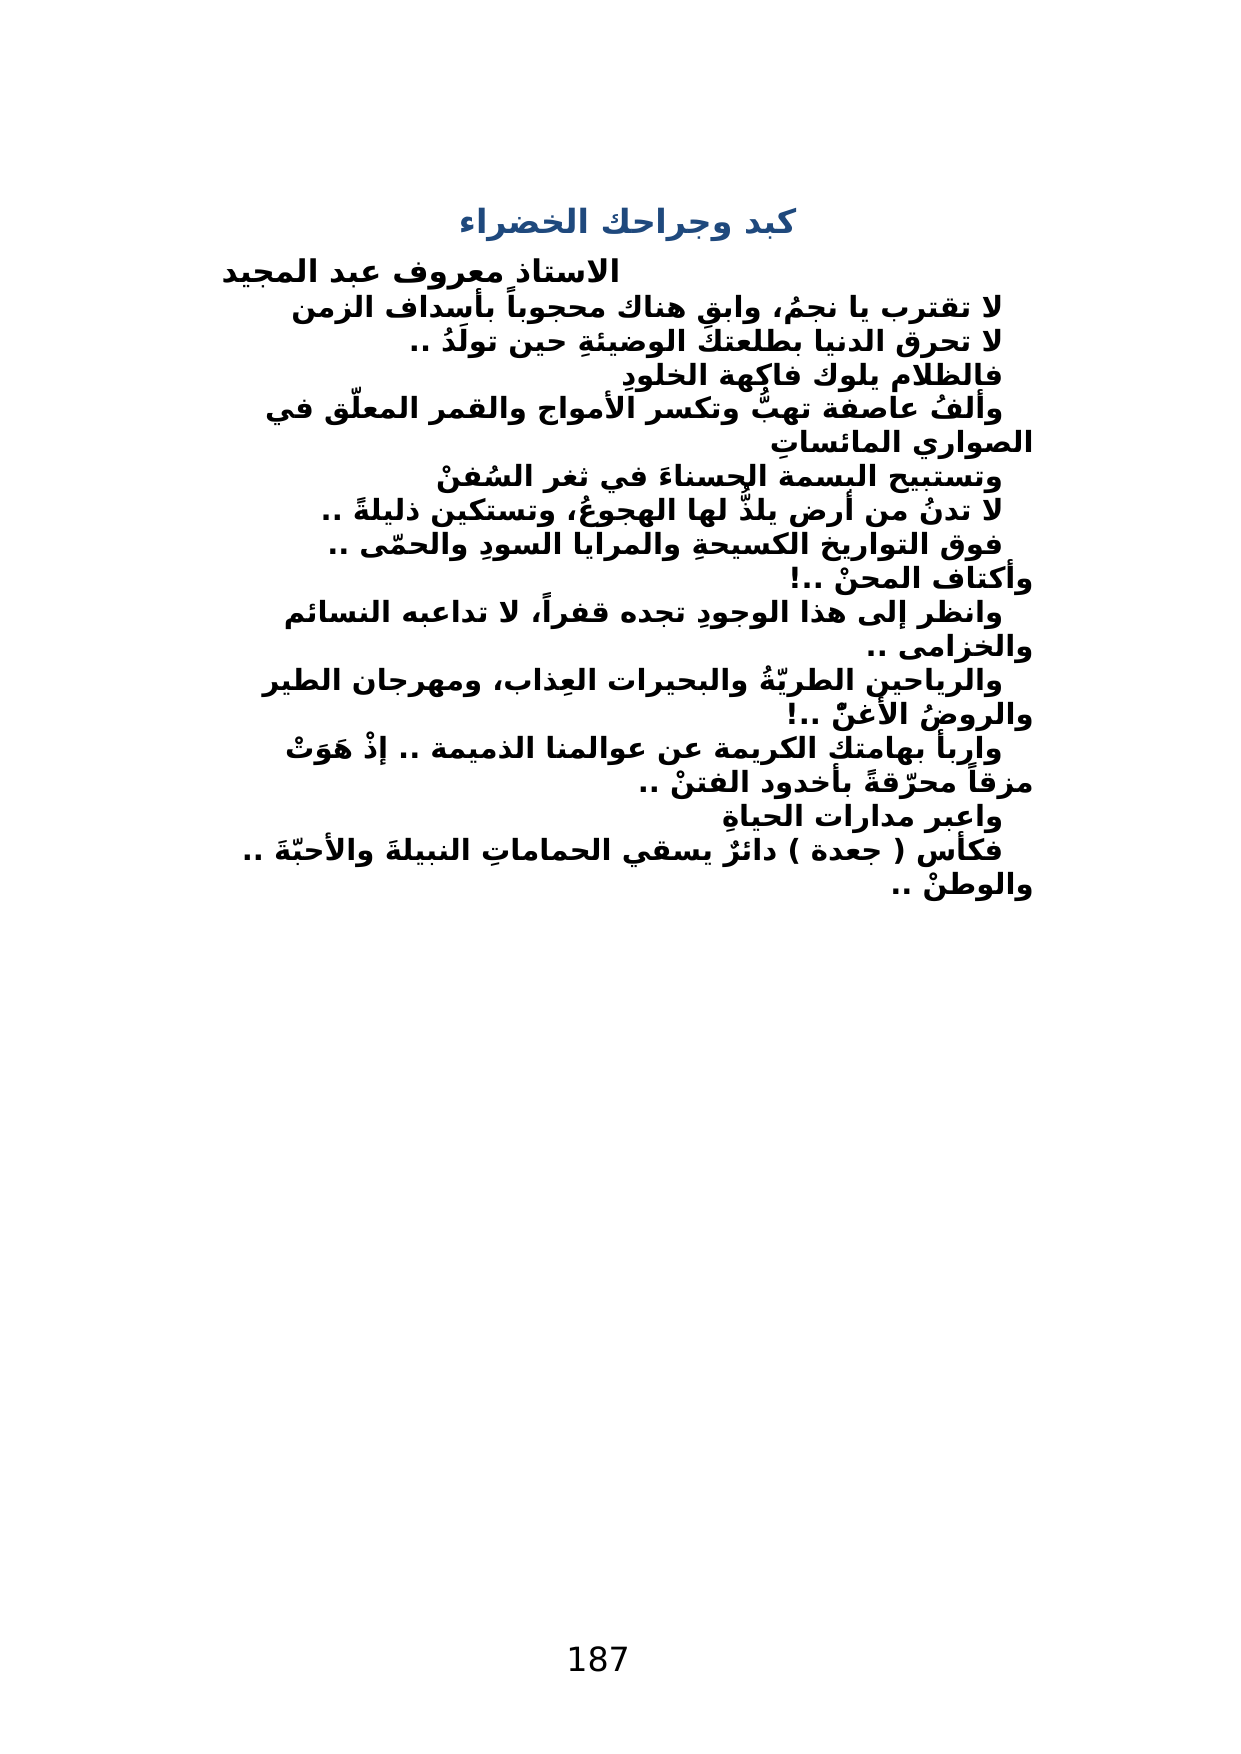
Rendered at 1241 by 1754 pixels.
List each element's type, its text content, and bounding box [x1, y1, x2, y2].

text فالظلام يلوك فاكهة الخلودِ [222, 358, 1033, 392]
subtitle كبد وجراحك الخضراء [222, 202, 1033, 241]
text لا تدنُ من أرض يلذُّ لها الهجوعُ، وتستكين ذليلةً .. [222, 494, 1033, 528]
text واعبر مدارات الحياةِ [222, 799, 1033, 833]
text فوق التواريخ الكسيحةِ والمرايا السودِ والحمّى .. وأكتاف المحنْ ..! [222, 528, 1033, 596]
text لا تحرق الدنيا بطلعتكَ الوضيئةِ حين تولَدُ .. [222, 324, 1033, 358]
text لا تقترب يا نجمُ، وابق هناك محجوباً بأسداف الزمن [222, 290, 1033, 324]
text وألفُ عاصفة تهبُّ وتكسر الأمواج والقمر المعلّق في الصواري المائساتِ [222, 392, 1033, 460]
text واربأ بهامتك الكريمة عن عوالمنا الذميمة .. إذْ هَوَتْ مزقاً محرّقةً بأخدود الفتنْ .. [222, 731, 1033, 799]
text وانظر إلى هذا الوجودِ تجده قفراً، لا تداعبه النسائم والخزامى .. [222, 596, 1033, 663]
text فكأس ( جعدة ) دائرٌ يسقي الحماماتِ النبيلةَ والأحبّةَ .. والوطنْ .. [222, 833, 1033, 901]
text الاستاذ معروف عبد المجيد [222, 253, 1033, 290]
text وتستبيح البسمة الحسناءَ في ثغر السُفنْ [222, 460, 1033, 494]
text والرياحين الطريّةُ والبحيرات العِذاب، ومهرجان الطير والروضُ الأغنّْ ..! [222, 663, 1033, 731]
